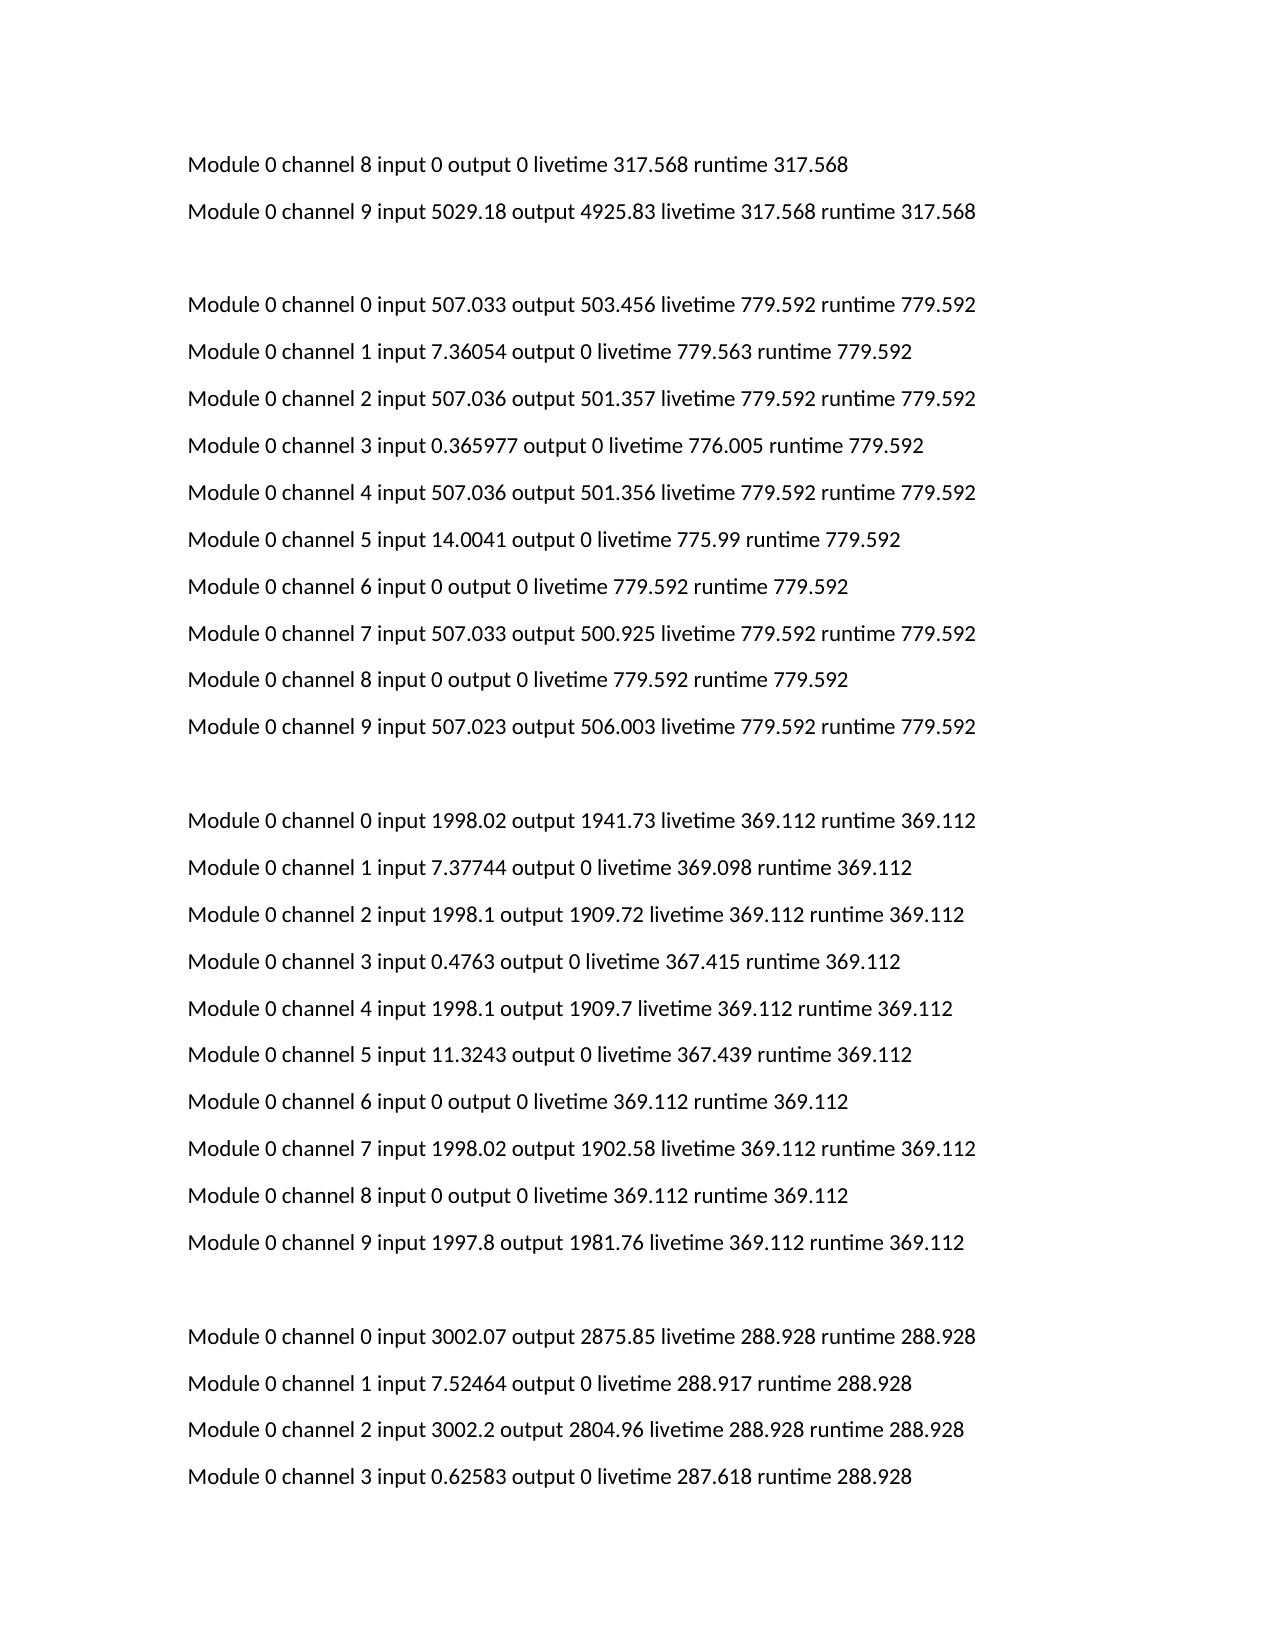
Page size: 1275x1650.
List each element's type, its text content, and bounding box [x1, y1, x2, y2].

text Module 0 channel 6 input 0 output 0 livetime 369.112 runtime 369.112 [187, 1087, 1087, 1116]
text Module 0 channel 0 input 507.033 output 503.456 livetime 779.592 runtime 779.592 [187, 291, 1087, 319]
text Module 0 channel 8 input 0 output 0 livetime 317.568 runtime 317.568 [187, 150, 1087, 178]
text Module 0 channel 4 input 1998.1 output 1909.7 livetime 369.112 runtime 369.112 [187, 994, 1087, 1022]
text Module 0 channel 3 input 0.62583 output 0 livetime 287.618 runtime 288.928 [187, 1462, 1087, 1491]
text Module 0 channel 9 input 1997.8 output 1981.76 livetime 369.112 runtime 369.112 [187, 1228, 1087, 1256]
text Module 0 channel 5 input 11.3243 output 0 livetime 367.439 runtime 369.112 [187, 1041, 1087, 1069]
text Module 0 channel 3 input 0.365977 output 0 livetime 776.005 runtime 779.592 [187, 431, 1087, 459]
text Module 0 channel 0 input 1998.02 output 1941.73 livetime 369.112 runtime 369.112 [187, 806, 1087, 834]
text Module 0 channel 2 input 1998.1 output 1909.72 livetime 369.112 runtime 369.112 [187, 900, 1087, 928]
text Module 0 channel 2 input 507.036 output 501.357 livetime 779.592 runtime 779.592 [187, 384, 1087, 412]
text Module 0 channel 0 input 3002.07 output 2875.85 livetime 288.928 runtime 288.928 [187, 1322, 1087, 1350]
text Module 0 channel 4 input 507.036 output 501.356 livetime 779.592 runtime 779.592 [187, 478, 1087, 506]
text Module 0 channel 5 input 14.0041 output 0 livetime 775.99 runtime 779.592 [187, 525, 1087, 553]
text Module 0 channel 9 input 5029.18 output 4925.83 livetime 317.568 runtime 317.568 [187, 197, 1087, 225]
text Module 0 channel 8 input 0 output 0 livetime 779.592 runtime 779.592 [187, 666, 1087, 694]
text Module 0 channel 7 input 1998.02 output 1902.58 livetime 369.112 runtime 369.112 [187, 1134, 1087, 1162]
text Module 0 channel 1 input 7.36054 output 0 livetime 779.563 runtime 779.592 [187, 337, 1087, 366]
text Module 0 channel 7 input 507.033 output 500.925 livetime 779.592 runtime 779.592 [187, 619, 1087, 647]
text Module 0 channel 1 input 7.37744 output 0 livetime 369.098 runtime 369.112 [187, 853, 1087, 881]
text Module 0 channel 3 input 0.4763 output 0 livetime 367.415 runtime 369.112 [187, 947, 1087, 975]
text Module 0 channel 6 input 0 output 0 livetime 779.592 runtime 779.592 [187, 572, 1087, 600]
text Module 0 channel 2 input 3002.2 output 2804.96 livetime 288.928 runtime 288.928 [187, 1416, 1087, 1444]
text Module 0 channel 8 input 0 output 0 livetime 369.112 runtime 369.112 [187, 1181, 1087, 1209]
text Module 0 channel 1 input 7.52464 output 0 livetime 288.917 runtime 288.928 [187, 1369, 1087, 1397]
text Module 0 channel 9 input 507.023 output 506.003 livetime 779.592 runtime 779.592 [187, 712, 1087, 741]
